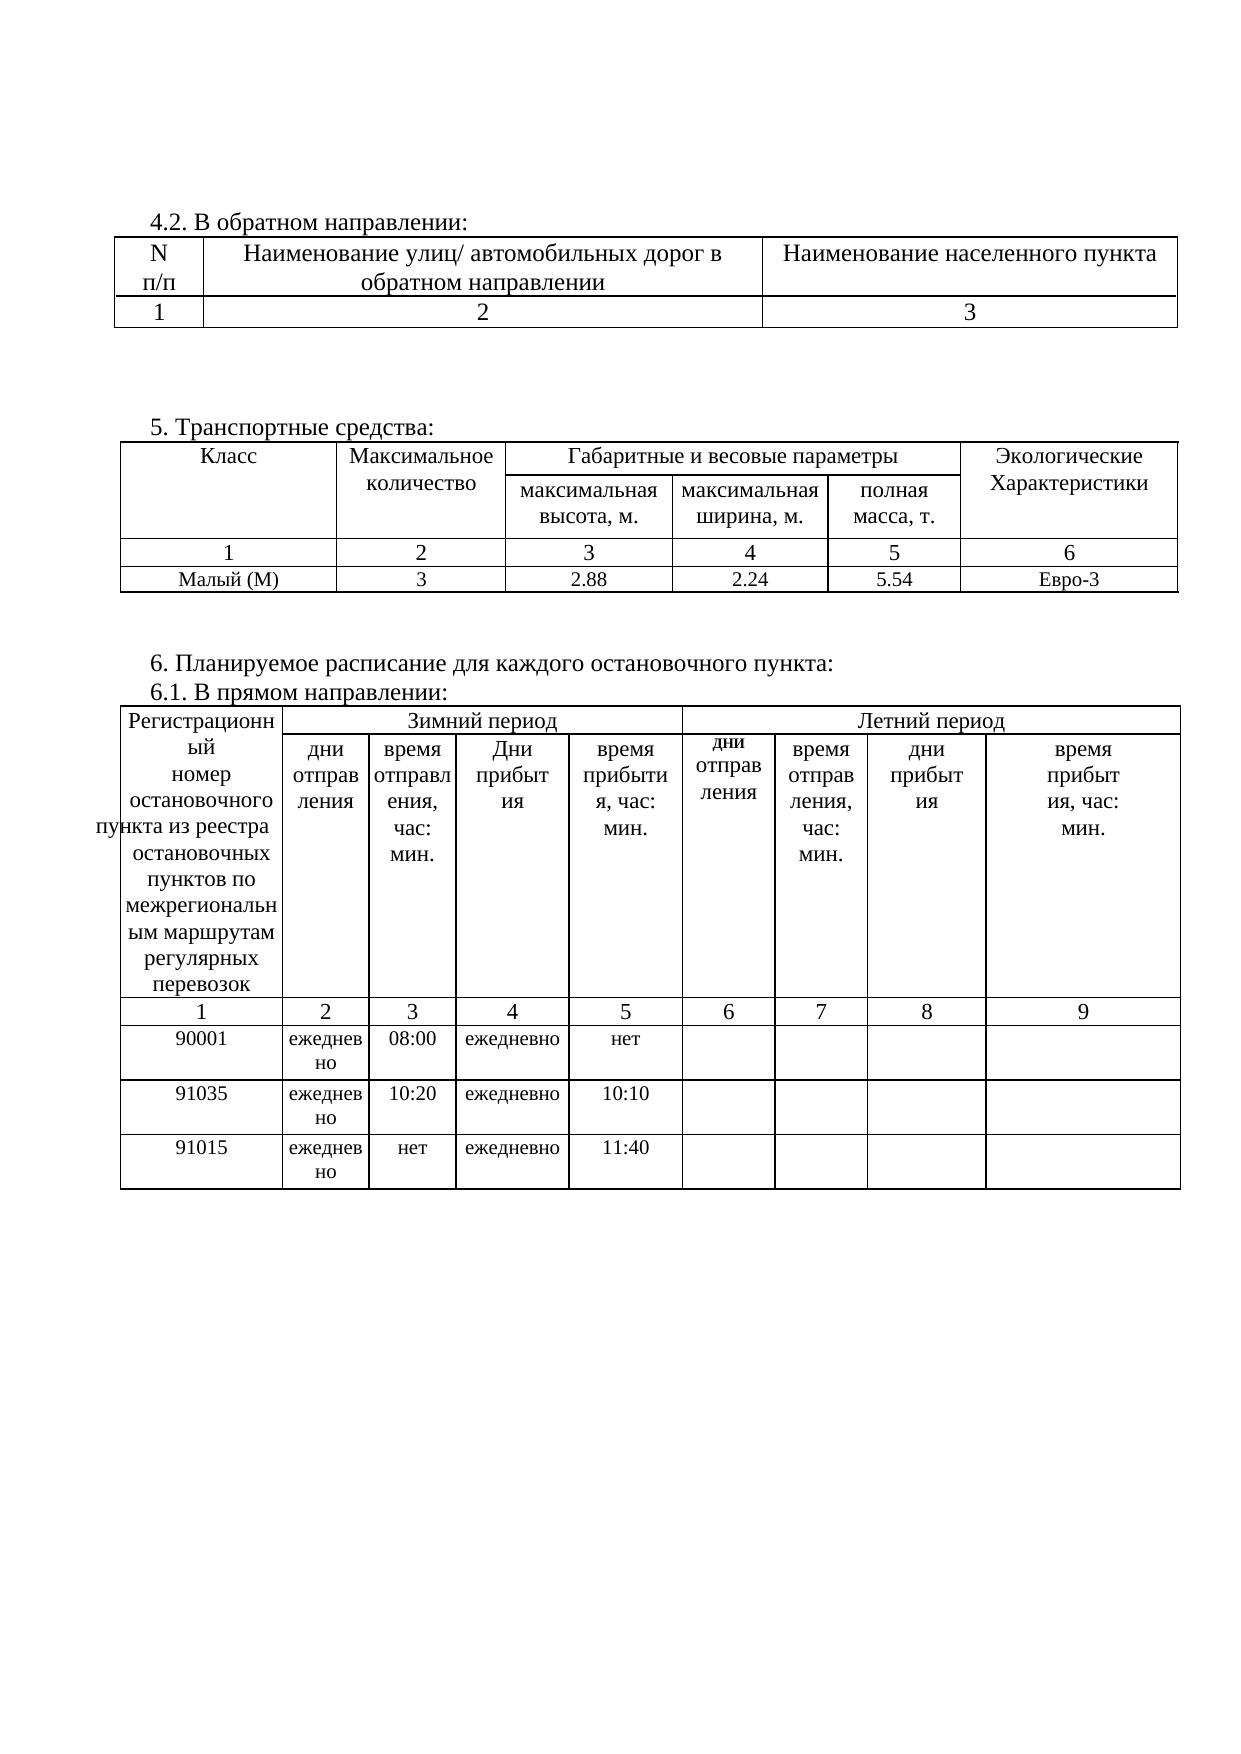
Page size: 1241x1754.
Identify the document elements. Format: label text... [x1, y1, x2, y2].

table_cell 5 [570, 998, 682, 1025]
table_cell ежедневно [283, 1081, 368, 1133]
table_cell 91015 [121, 1135, 282, 1188]
table_cell время прибыт ия, час: мин. [987, 735, 1180, 997]
table_cell Евро-3 [961, 567, 1177, 591]
table_cell 4 [457, 998, 568, 1025]
table_cell 1 [121, 539, 336, 566]
table_cell 3 [337, 567, 505, 591]
table_cell 1 [115, 296, 203, 327]
table_cell [868, 1081, 985, 1133]
table_cell 1 [121, 998, 282, 1025]
table_cell [868, 1135, 985, 1188]
table_cell ДНИ отправ ления [683, 735, 774, 997]
table_cell [868, 1026, 985, 1079]
table_header Класс [121, 443, 336, 538]
table_cell [987, 1026, 1180, 1079]
table_cell полная масса, т. [829, 476, 960, 538]
table_cell 2 [204, 297, 762, 327]
table_cell 08:00 [370, 1026, 455, 1079]
table_cell 4 [673, 539, 827, 566]
table_cell максимальная ширина, м. [673, 476, 827, 538]
table_cell 2.88 [506, 567, 672, 591]
table_cell время отправл ения, час: мин. [370, 735, 455, 997]
table_cell [683, 1081, 774, 1133]
table_cell 9 [987, 998, 1180, 1025]
table_cell ежедневно [457, 1135, 568, 1188]
table_cell Малый (М) [121, 567, 336, 591]
table_cell максимальная высота, м. [506, 476, 672, 538]
table_cell [776, 1081, 867, 1133]
table_cell 8 [868, 998, 985, 1025]
table_header Экологические Характеристики [961, 443, 1177, 538]
table_cell 6 [683, 998, 774, 1025]
table_cell 2 [337, 539, 505, 566]
table_cell 6 [961, 539, 1177, 566]
table_cell ежедневно [283, 1135, 368, 1188]
table_cell время прибыти я, час: мин. [570, 735, 682, 997]
table_header Наименование улиц/ автомобильных дорог в обратном направлении [204, 238, 762, 295]
table_cell время отправ ления, час: мин. [776, 735, 867, 997]
table_cell [987, 1135, 1180, 1188]
table_cell ежедневно [283, 1026, 368, 1079]
table_cell ежедневно [457, 1026, 568, 1079]
text 6.1. В прямом направлении: [150, 677, 1090, 705]
table_cell 2.24 [673, 567, 827, 591]
table_cell 7 [776, 998, 867, 1025]
table_cell 5 [829, 539, 960, 566]
table_cell Дни прибыт ия [457, 735, 568, 997]
table_cell нет [370, 1135, 455, 1188]
table_cell 3 [506, 539, 672, 566]
table_cell 10:20 [370, 1081, 455, 1133]
table_cell 91035 [121, 1081, 282, 1133]
table_header Габаритные и весовые параметры [506, 443, 960, 474]
table_header N п/п [115, 238, 203, 295]
table_header Наименование населенного пункта [763, 238, 1177, 295]
table_cell 2 [283, 998, 368, 1025]
table_cell [776, 1026, 867, 1079]
table_cell дни отправ ления [283, 735, 368, 997]
table_cell дни прибыт ия [868, 735, 985, 997]
table_cell [987, 1081, 1180, 1133]
table_cell 3 [370, 998, 455, 1025]
table_header Летний период [683, 707, 1180, 733]
table_header Максимальное количество [337, 443, 505, 538]
table_cell нет [570, 1026, 682, 1079]
table_cell 90001 [121, 1026, 282, 1079]
table_header Зимний период [283, 707, 682, 733]
text 5. Транспортные средства: [150, 412, 1090, 441]
table_cell 11:40 [570, 1135, 682, 1188]
table_header Регистрационный номер остановочного пункта из реестра остановочных пунктов по межрегиональным маршрутам регулярных перевозок [121, 707, 282, 997]
table_cell [683, 1026, 774, 1079]
table_cell [776, 1135, 867, 1188]
text 6. Планируемое расписание для каждого остановочного пункта: [150, 648, 1090, 677]
table_cell 3 [763, 295, 1177, 327]
text 4.2. В обратном направлении: [150, 207, 1090, 236]
table_cell 5.54 [829, 567, 960, 591]
table_cell ежедневно [457, 1081, 568, 1133]
table_cell [683, 1135, 774, 1188]
table_cell 10:10 [570, 1081, 682, 1133]
